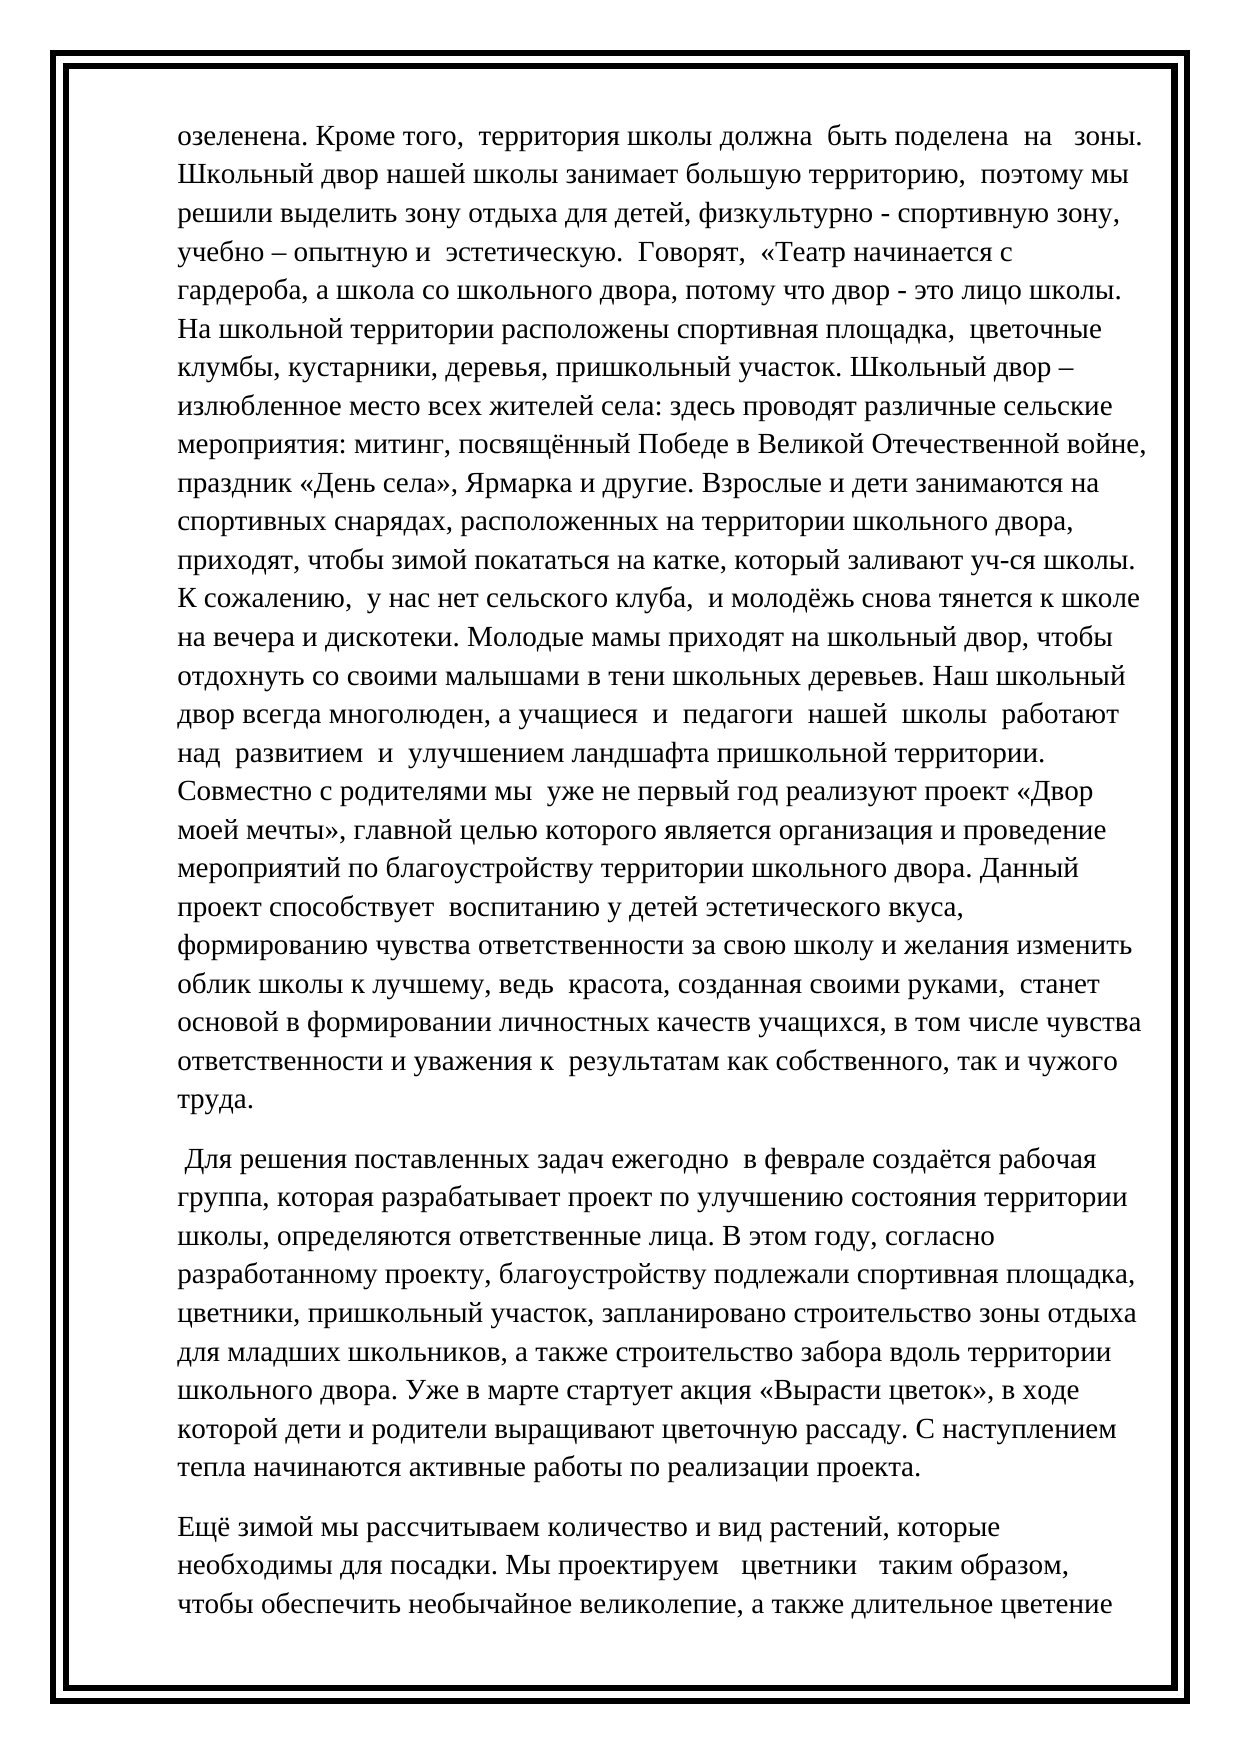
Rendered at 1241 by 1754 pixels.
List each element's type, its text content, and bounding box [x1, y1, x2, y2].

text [177, 118, 1152, 1115]
text Для решения поставленных задач ежегодно в феврале создаётся рабочая группа, которая разрабатывает проект по улучшению состояния территории школы, определяются ответственные лица. В этом году, согласно разработанному проекту, благоустройству подлежали спортивная площадка, цветники, пришкольный участок, запланировано строительство зоны отдыха для младших школьников, а также строительство забора вдоль территории школьного двора. Уже в марте стартует акция «Вырасти цветок», в ходе которой дети и родители выращивают цветочную рассаду. С наступлением тепла начинаются активные работы по реализации проекта. [177, 1141, 1152, 1483]
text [177, 1509, 1152, 1619]
